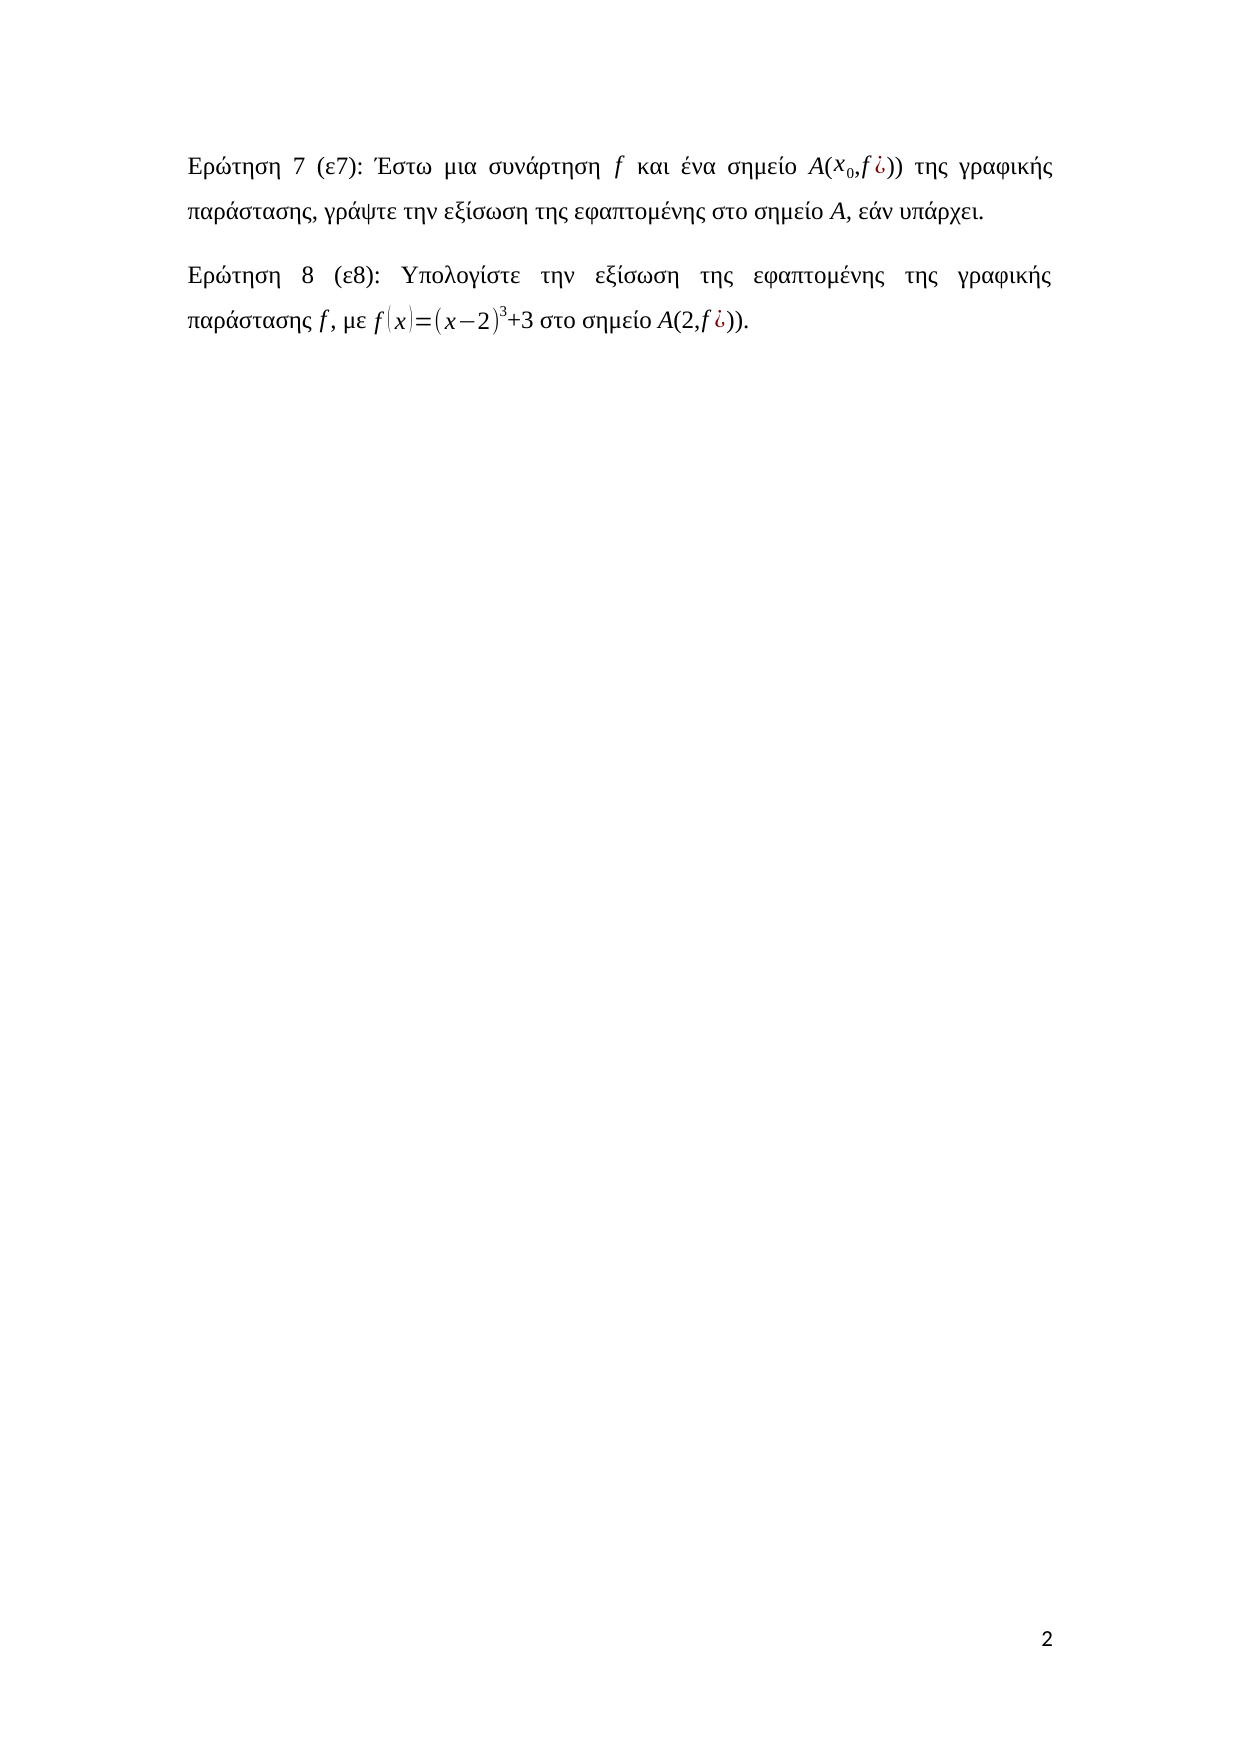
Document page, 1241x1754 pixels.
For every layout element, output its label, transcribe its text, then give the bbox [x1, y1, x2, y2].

text Ερώτηση 7 (ε7): Έστω μια συνάρτηση και ένα σημείο Α(,)) της γραφικής παράστασης, γράψτε την εξίσωση της εφαπτομένης στο σημείο Α, εάν υπάρχει. [187, 150, 1053, 224]
text Ερώτηση 8 (ε8): Υπολογίστε την εξίσωση της εφαπτομένης της γραφικής παράστασης , με +3 στο σημείο Α(2,)). [187, 260, 1053, 336]
